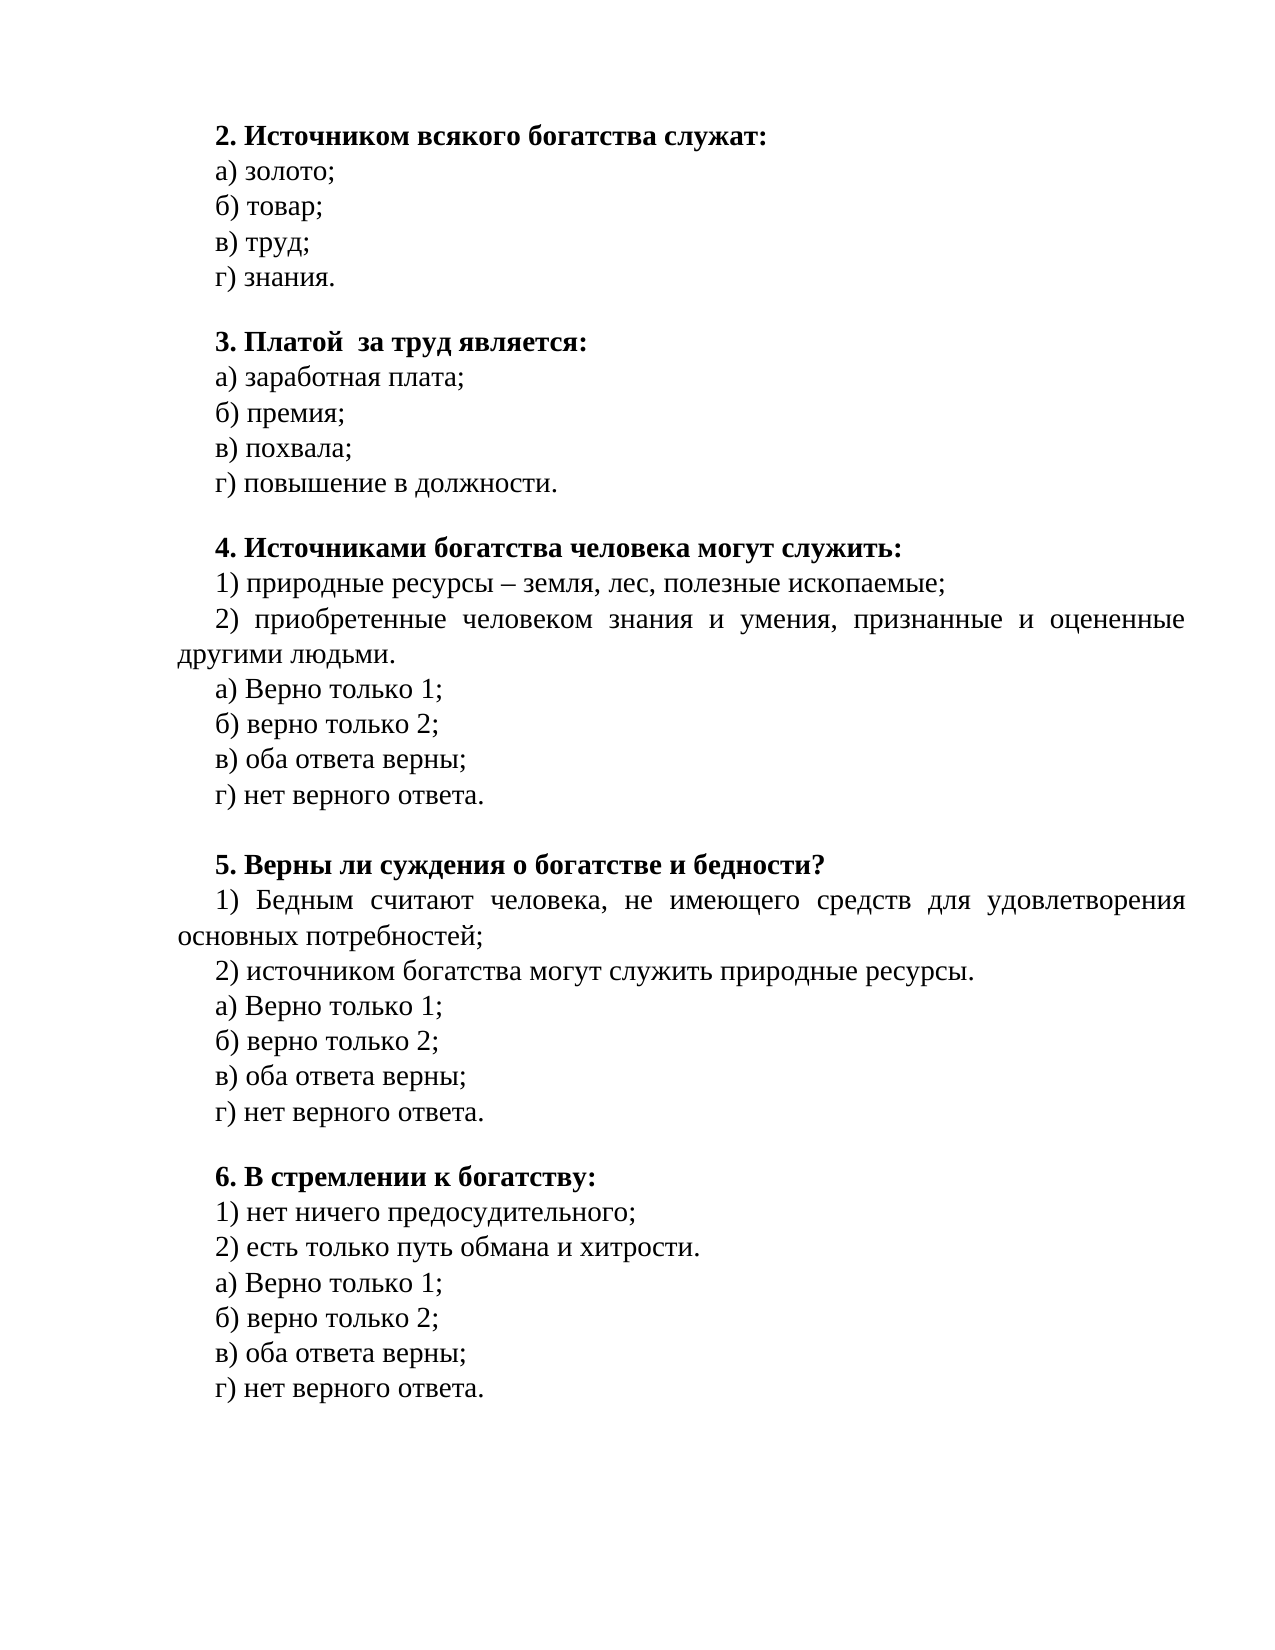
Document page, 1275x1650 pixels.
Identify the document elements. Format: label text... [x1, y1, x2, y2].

text 2) приобретенные человеком знания и умения, признанные и оцененные другими людьми. [177, 601, 1186, 669]
text 5. Верны ли суждения о богатстве и бедности? [177, 847, 1186, 881]
text г) нет верного ответа. [177, 1370, 1186, 1404]
text б) товар; [177, 188, 1186, 222]
text в) оба ответа верны; [177, 1335, 1186, 1369]
text в) труд; [177, 224, 1186, 257]
text в) оба ответа верны; [177, 1058, 1186, 1092]
text б) верно только 2; [177, 1023, 1186, 1057]
text а) Верно только 1; [177, 988, 1186, 1022]
text а) Верно только 1; [177, 1265, 1186, 1298]
text 4. Источниками богатства человека могут служить: [177, 530, 1186, 564]
text 1) Бедным считают человека, не имеющего средств для удовлетворения основных потребностей; [177, 882, 1186, 951]
text 2. Источником всякого богатства служат: [177, 118, 1186, 152]
text 3. Платой за труд является: [177, 324, 1186, 358]
text а) золото; [177, 153, 1186, 187]
text 1) природные ресурсы – земля, лес, полезные ископаемые; [177, 566, 1186, 599]
text г) знания. [177, 259, 1186, 292]
text б) премия; [177, 395, 1186, 428]
text в) похвала; [177, 430, 1186, 463]
text а) Верно только 1; [177, 671, 1186, 705]
text б) верно только 2; [177, 706, 1186, 740]
text 2) есть только путь обмана и хитрости. [177, 1229, 1186, 1263]
text а) заработная плата; [177, 359, 1186, 393]
text в) оба ответа верны; [177, 742, 1186, 775]
text г) нет верного ответа. [177, 1094, 1186, 1127]
text 1) нет ничего предосудительного; [177, 1194, 1186, 1228]
text 6. В стремлении к богатству: [177, 1159, 1186, 1193]
text 2) источником богатства могут служить природные ресурсы. [177, 953, 1186, 986]
text г) повышение в должности. [177, 465, 1186, 499]
text б) верно только 2; [177, 1300, 1186, 1333]
text г) нет верного ответа. [177, 777, 1186, 810]
